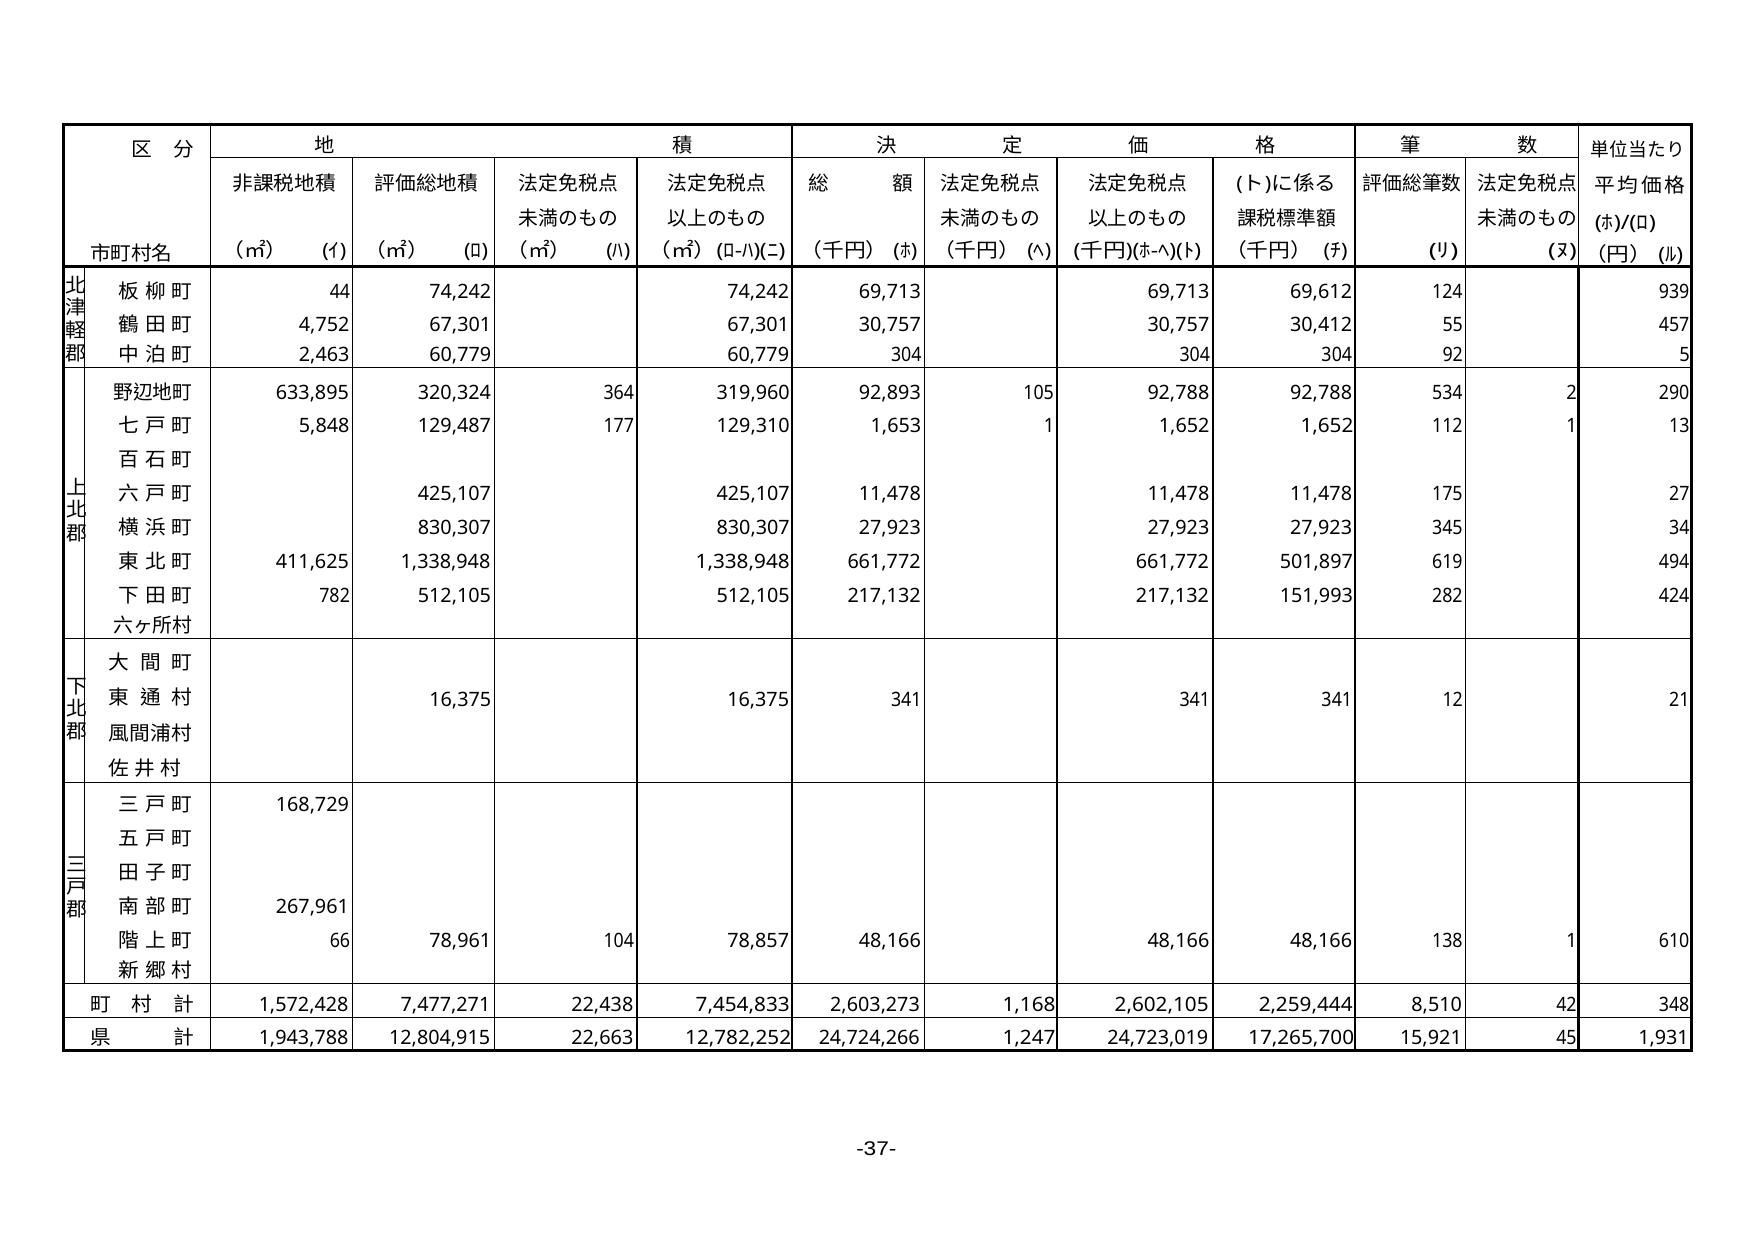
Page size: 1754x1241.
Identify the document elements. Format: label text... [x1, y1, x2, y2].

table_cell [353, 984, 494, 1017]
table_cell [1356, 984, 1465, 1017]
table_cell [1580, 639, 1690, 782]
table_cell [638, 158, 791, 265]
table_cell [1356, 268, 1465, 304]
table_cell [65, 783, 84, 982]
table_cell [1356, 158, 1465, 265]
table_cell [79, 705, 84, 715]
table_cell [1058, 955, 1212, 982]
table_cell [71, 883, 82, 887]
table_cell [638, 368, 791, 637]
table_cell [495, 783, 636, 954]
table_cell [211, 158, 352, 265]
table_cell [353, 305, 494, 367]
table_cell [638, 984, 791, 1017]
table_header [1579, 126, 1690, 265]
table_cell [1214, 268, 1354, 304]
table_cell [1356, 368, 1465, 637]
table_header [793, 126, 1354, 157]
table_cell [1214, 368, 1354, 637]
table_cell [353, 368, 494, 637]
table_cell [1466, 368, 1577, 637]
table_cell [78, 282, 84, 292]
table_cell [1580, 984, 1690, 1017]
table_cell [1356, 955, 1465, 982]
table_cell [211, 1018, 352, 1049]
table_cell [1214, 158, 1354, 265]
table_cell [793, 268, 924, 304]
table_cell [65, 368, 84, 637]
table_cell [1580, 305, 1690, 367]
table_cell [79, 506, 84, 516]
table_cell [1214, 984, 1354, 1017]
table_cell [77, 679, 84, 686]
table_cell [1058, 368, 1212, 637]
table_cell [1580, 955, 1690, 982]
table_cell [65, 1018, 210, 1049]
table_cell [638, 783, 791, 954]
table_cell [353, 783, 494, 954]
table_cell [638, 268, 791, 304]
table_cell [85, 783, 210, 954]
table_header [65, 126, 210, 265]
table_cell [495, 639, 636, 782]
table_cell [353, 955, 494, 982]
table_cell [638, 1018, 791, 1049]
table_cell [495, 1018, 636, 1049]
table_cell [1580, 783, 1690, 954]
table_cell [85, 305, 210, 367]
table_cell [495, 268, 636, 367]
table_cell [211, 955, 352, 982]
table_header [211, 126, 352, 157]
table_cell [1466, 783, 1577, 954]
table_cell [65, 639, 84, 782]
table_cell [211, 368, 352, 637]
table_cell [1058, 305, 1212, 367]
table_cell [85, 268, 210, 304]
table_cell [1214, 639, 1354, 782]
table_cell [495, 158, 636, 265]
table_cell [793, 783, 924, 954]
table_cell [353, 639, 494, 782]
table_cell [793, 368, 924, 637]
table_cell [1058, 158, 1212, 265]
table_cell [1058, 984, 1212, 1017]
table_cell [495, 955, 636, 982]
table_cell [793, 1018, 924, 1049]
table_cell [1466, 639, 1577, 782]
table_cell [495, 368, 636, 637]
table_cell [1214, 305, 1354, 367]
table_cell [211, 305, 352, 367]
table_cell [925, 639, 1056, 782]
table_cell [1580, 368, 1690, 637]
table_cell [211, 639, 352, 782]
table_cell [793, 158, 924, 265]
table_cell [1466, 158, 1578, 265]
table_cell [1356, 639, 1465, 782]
text -37- [358, 1137, 1395, 1160]
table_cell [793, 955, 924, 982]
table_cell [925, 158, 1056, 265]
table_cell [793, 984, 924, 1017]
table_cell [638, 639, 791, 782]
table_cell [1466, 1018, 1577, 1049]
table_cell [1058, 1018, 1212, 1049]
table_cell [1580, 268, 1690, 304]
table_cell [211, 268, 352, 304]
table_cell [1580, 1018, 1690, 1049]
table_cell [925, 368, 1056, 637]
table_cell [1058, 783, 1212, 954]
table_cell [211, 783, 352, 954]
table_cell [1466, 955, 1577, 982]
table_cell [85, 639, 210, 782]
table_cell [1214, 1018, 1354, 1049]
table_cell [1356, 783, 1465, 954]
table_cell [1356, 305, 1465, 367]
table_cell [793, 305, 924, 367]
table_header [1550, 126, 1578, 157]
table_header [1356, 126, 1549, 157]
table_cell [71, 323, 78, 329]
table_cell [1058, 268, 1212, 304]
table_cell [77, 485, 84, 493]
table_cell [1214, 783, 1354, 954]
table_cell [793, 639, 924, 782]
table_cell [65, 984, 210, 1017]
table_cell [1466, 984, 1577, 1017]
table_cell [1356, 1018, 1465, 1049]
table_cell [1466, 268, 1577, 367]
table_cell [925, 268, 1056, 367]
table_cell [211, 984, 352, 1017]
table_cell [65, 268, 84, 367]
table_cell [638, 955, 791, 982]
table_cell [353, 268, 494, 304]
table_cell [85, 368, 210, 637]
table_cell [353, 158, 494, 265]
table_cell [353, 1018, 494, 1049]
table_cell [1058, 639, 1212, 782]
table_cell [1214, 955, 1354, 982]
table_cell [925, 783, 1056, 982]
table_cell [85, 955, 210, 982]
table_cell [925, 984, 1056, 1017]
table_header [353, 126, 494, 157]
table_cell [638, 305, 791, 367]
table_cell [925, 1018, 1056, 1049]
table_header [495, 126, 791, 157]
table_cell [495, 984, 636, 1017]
